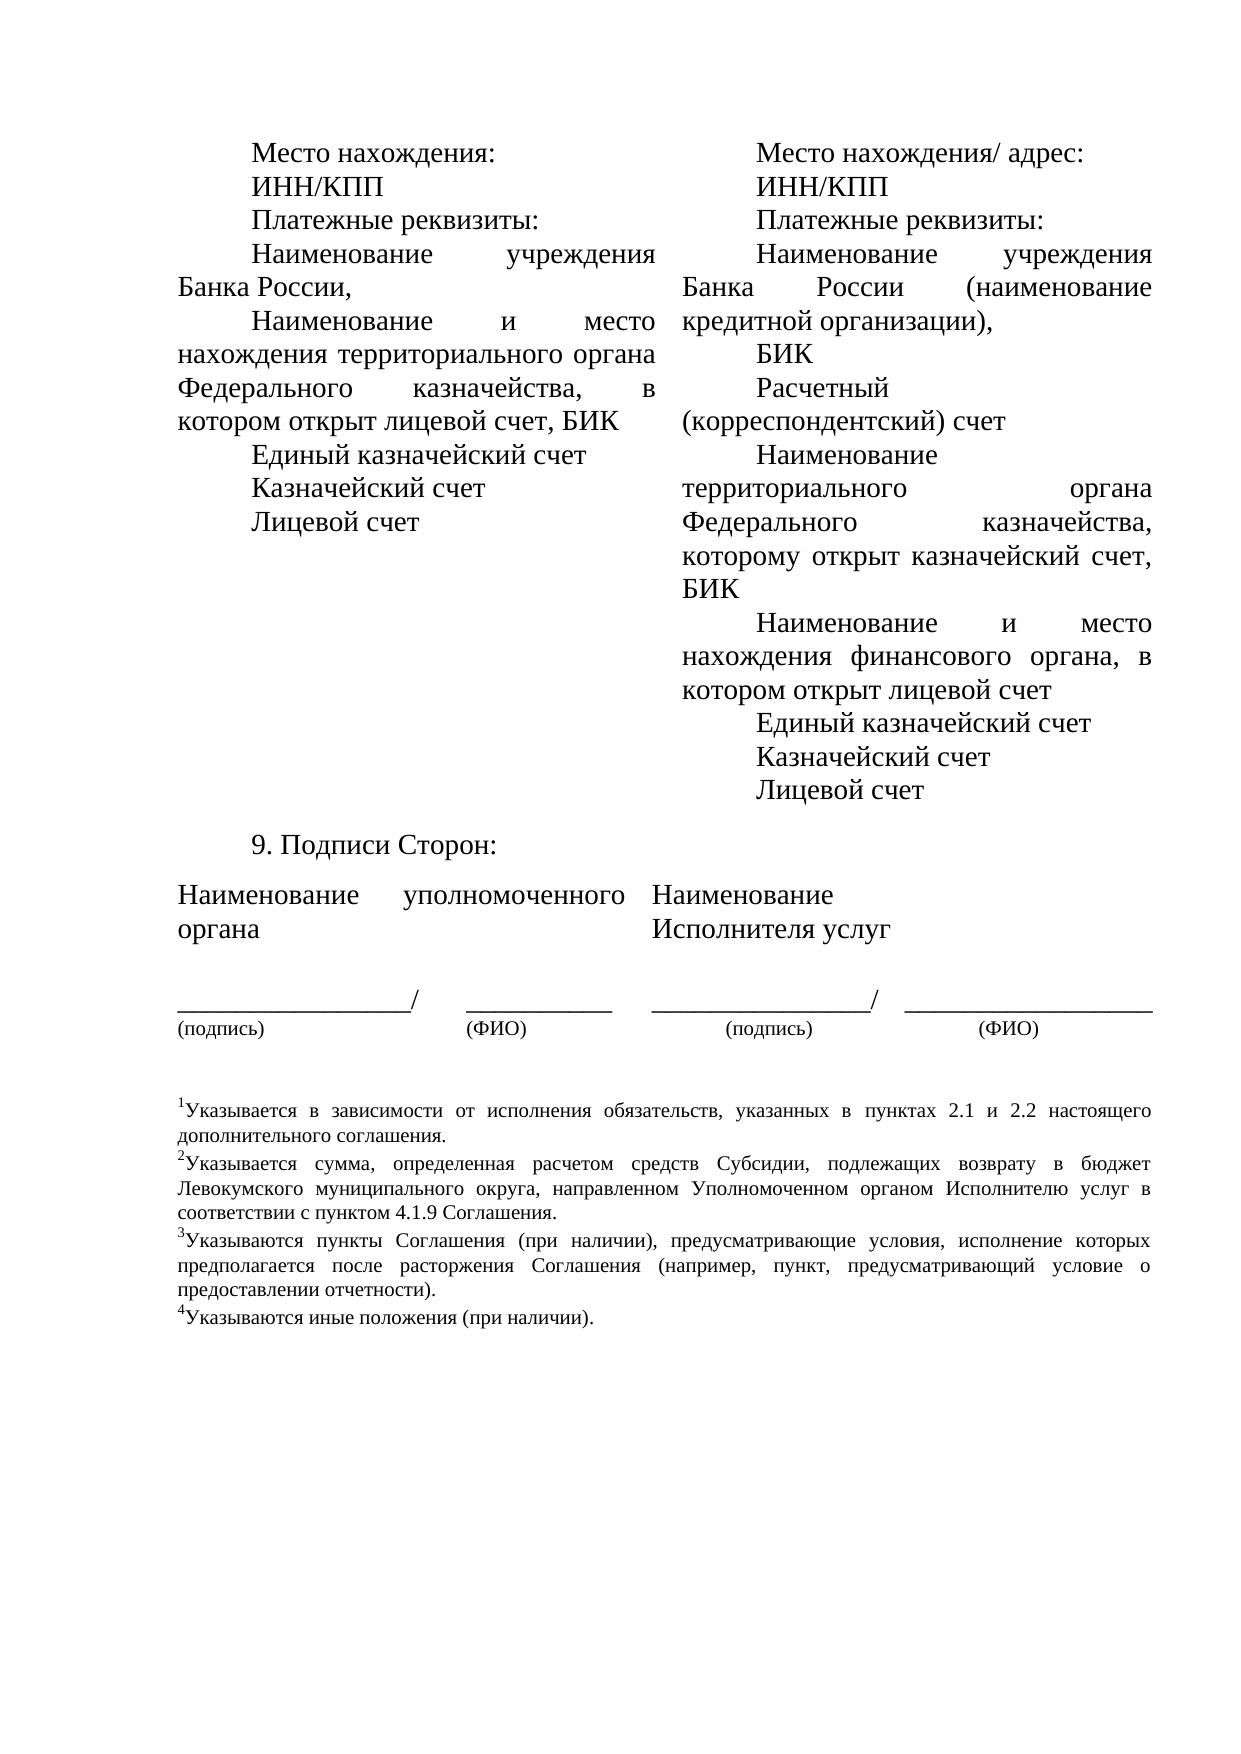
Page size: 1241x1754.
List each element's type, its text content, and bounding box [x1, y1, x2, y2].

table_header Наименование Исполнителя услуг [652, 860, 1178, 965]
table_cell Место нахождения/ адрес: ИНН/КПП Платежные реквизиты: Наименование учреждения Банка России (наименование кредитной организации), БИК Расчетный (корреспондентский) счет Наименование территориального органа Федерального казначейства, которому открыт казначейский счет, БИК Наименование и место нахождения финансового органа, в котором открыт лицевой счет Единый казначейский счет Казначейский счет Лицевой счет [682, 118, 1178, 827]
text 2Указывается сумма, определенная расчетом средств Субсидии, подлежащих возврату в бюджет Левокумского муниципального округа, направленном Уполномоченном органом Исполнителю услуг в соответствии с пунктом 4.1.9 Соглашения. [177, 1147, 1152, 1224]
table_cell _______________/ (подпись) [652, 965, 904, 1061]
table_header Наименование уполномоченного органа [177, 860, 652, 965]
table_cell ________________/ (подпись) [177, 965, 466, 1061]
table_cell Место нахождения: ИНН/КПП Платежные реквизиты: Наименование учреждения Банка России, Наименование и место нахождения территориального органа Федерального казначейства, в котором открыт лицевой счет, БИК Единый казначейский счет Казначейский счет Лицевой счет [177, 118, 682, 827]
text 9. Подписи Сторон: [177, 827, 1152, 860]
text 1Указывается в зависимости от исполнения обязательств, указанных в пунктах 2.1 и 2.2 настоящего дополнительного соглашения. [177, 1094, 1152, 1147]
text 4Указываются иные положения (при наличии). [177, 1301, 1152, 1329]
table_cell __________ (ФИО) [466, 965, 652, 1061]
text 3Указываются пункты Соглашения (при наличии), предусматривающие условия, исполнение которых предполагается после расторжения Соглашения (например, пункт, предусматривающий условие о предоставлении отчетности). [177, 1224, 1152, 1301]
table_cell _________________ (ФИО) [905, 965, 1178, 1061]
